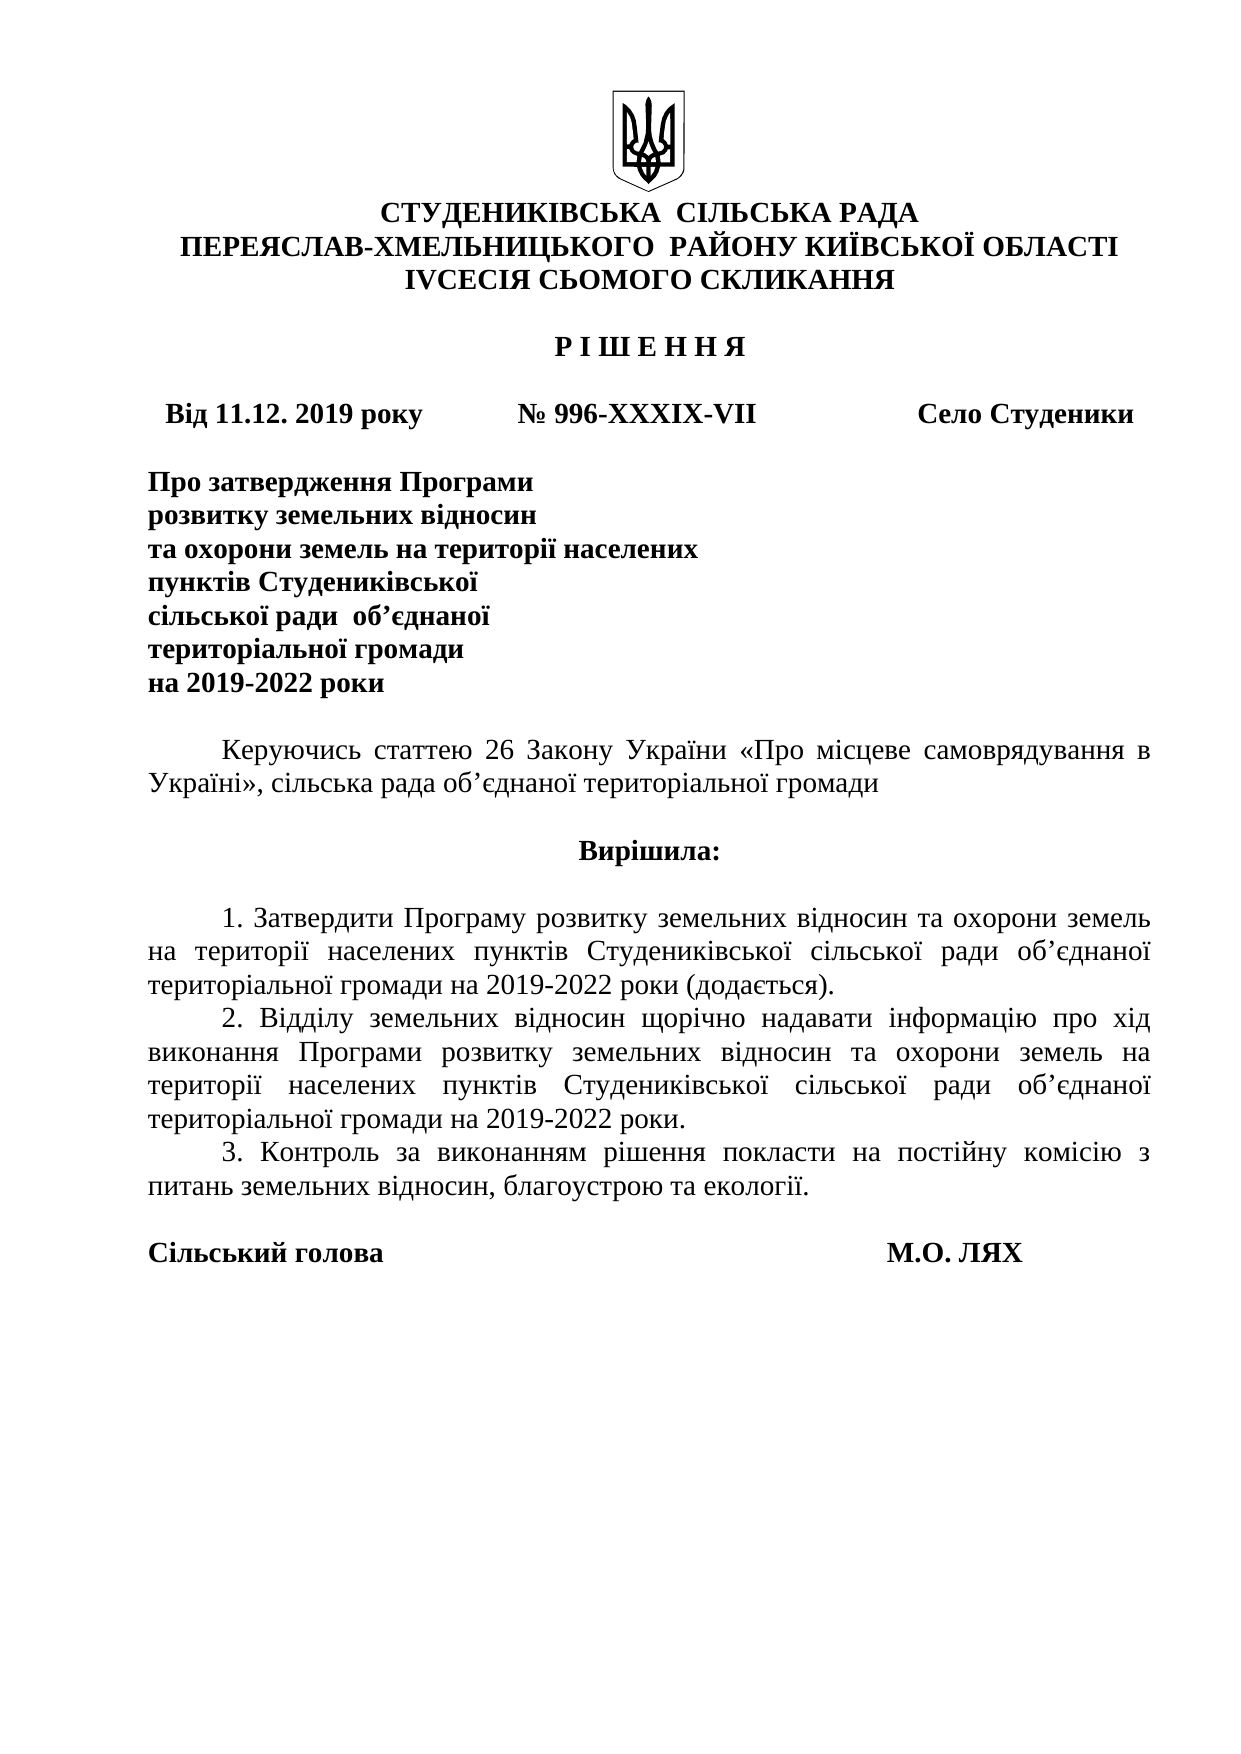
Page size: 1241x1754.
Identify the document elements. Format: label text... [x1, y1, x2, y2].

text територіальної громади [148, 631, 1152, 665]
text Від 11.12. 2019 року № 996-XXXIX-VII Село Студеники [148, 397, 1152, 430]
text розвитку земельних відносин [148, 497, 1152, 531]
text Керуючись статтею 26 Закону України «Про місцеве самоврядування в Україні», сільська рада об’єднаної територіальної громади [148, 732, 1152, 799]
text та охорони земель на території населених [148, 531, 1152, 564]
text 1. Затвердити Програму розвитку земельних відносин та охорони земель на території населених пунктів Студениківської сільської ради об’єднаної територіальної громади на 2019-2022 роки (додається). [148, 900, 1152, 1000]
text ІVСЕСІЯ СЬОМОГО СКЛИКАННЯ [148, 262, 1152, 296]
text СТУДЕНИКІВСЬКА СІЛЬСЬКА РАДА [148, 88, 1152, 229]
text ПЕРЕЯСЛАВ-ХМЕЛЬНИЦЬКОГО РАЙОНУ КИЇВСЬКОЇ ОБЛАСТІ [148, 229, 1152, 262]
text сільської ради об’єднаної [148, 598, 1152, 631]
text Вирішила: [148, 833, 1152, 866]
text 2. Відділу земельних відносин щорічно надавати інформацію про хід виконання Програми розвитку земельних відносин та охорони земель на території населених пунктів Студениківської сільської ради об’єднаної територіальної громади на 2019-2022 роки. [148, 1000, 1152, 1134]
text пунктів Студениківської [148, 564, 1152, 598]
text Р І Ш Е Н Н Я [148, 329, 1152, 363]
text на 2019-2022 роки [148, 665, 1152, 698]
text Про затвердження Програми [148, 464, 1152, 497]
text 3. Контроль за виконанням рішення покласти на постійну комісію з питань земельних відносин, благоустрою та екології. [148, 1134, 1152, 1202]
text Сільський голова М.О. ЛЯХ [148, 1235, 1152, 1269]
